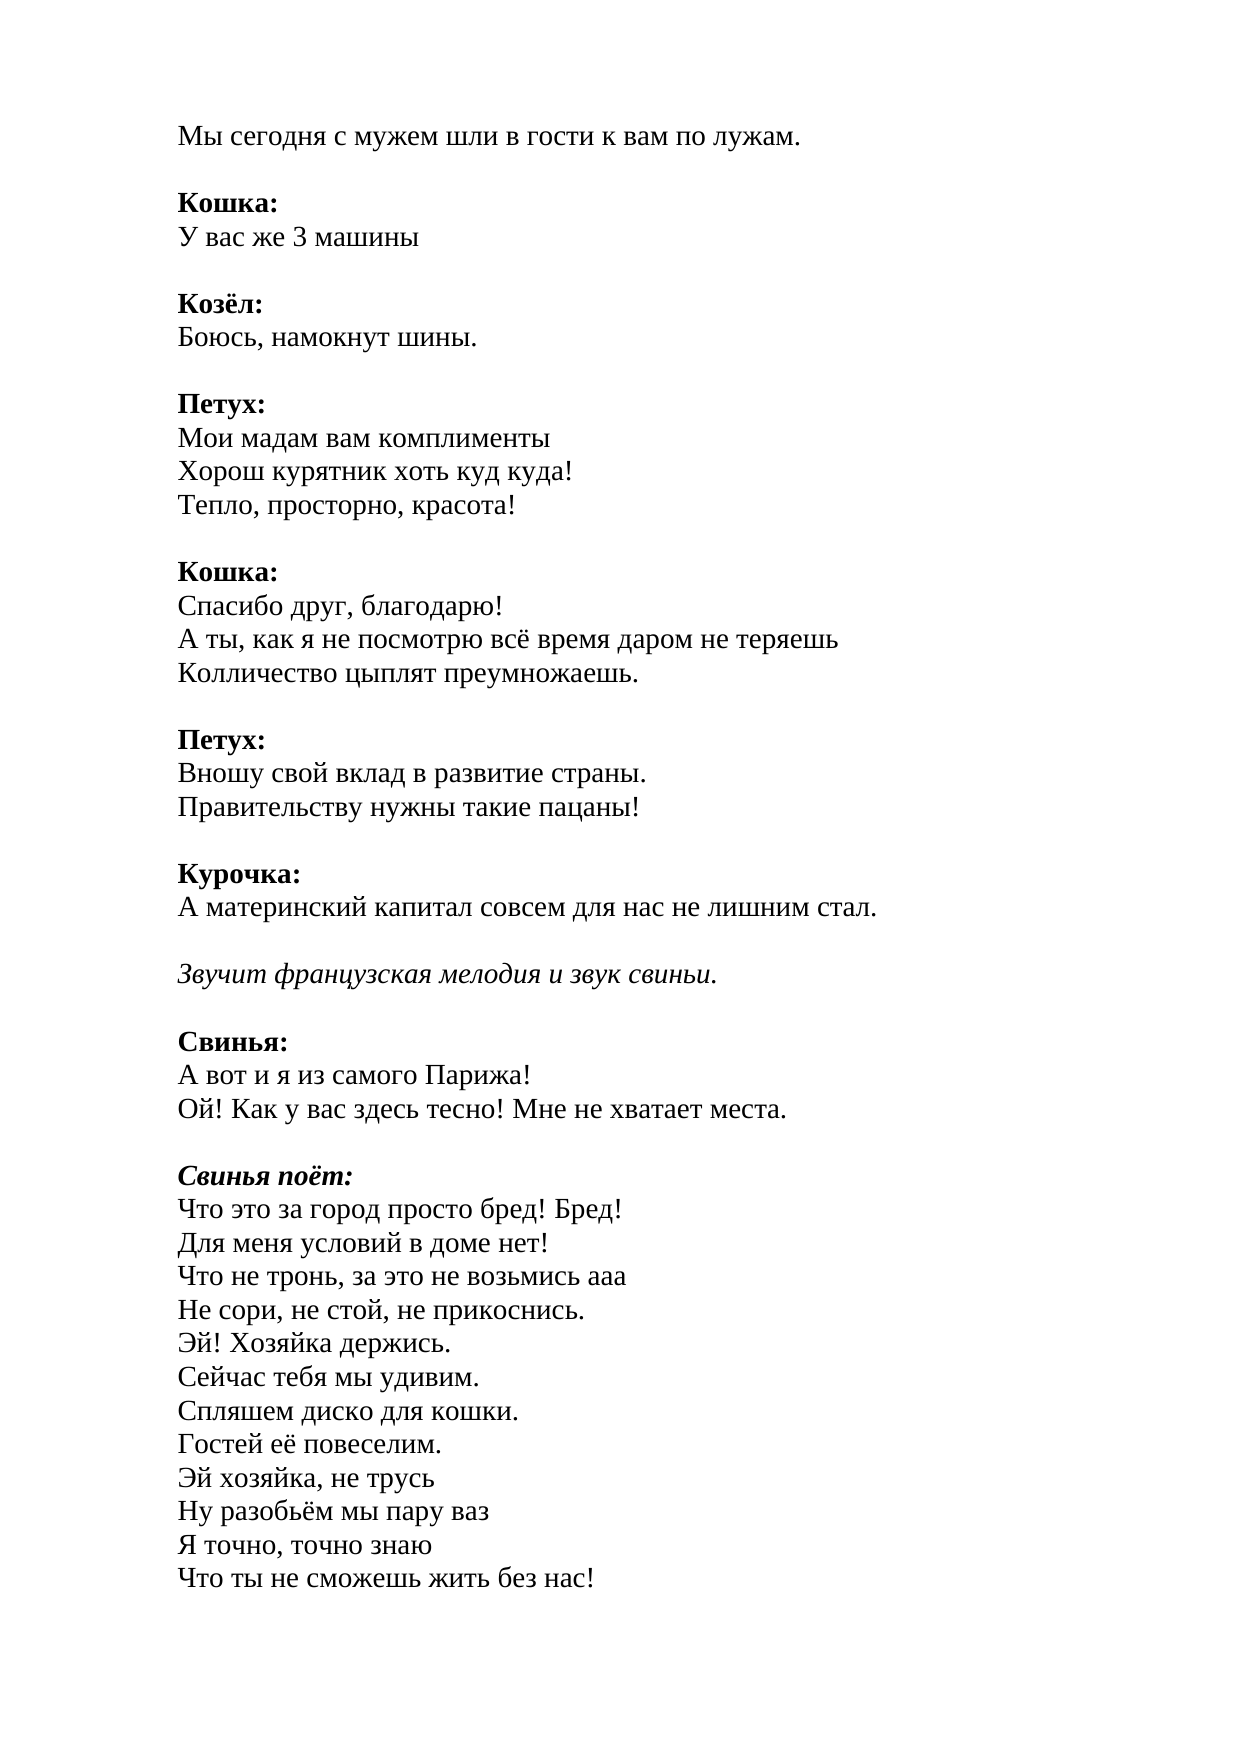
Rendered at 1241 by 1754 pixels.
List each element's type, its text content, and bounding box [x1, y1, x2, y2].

text Свинья поёт: [177, 1158, 1152, 1191]
text Сейчас тебя мы удивим. [177, 1359, 1152, 1393]
text Звучит французская мелодия и звук свиньи. [177, 957, 1152, 990]
text Ну разобьём мы пару ваз [177, 1493, 1152, 1527]
text Спасибо друг, благодарю! [177, 588, 1152, 621]
text Эй! Хозяйка держись. [177, 1326, 1152, 1359]
text Что это за город просто бред! Бред! [177, 1191, 1152, 1225]
text Правительству нужны такие пацаны! [177, 789, 1152, 822]
text А вот и я из самого Парижа! [177, 1057, 1152, 1091]
text Курочка: [177, 856, 1152, 889]
text Петух: [177, 386, 1152, 420]
text Мы сегодня с мужем шли в гости к вам по лужам. [177, 118, 1152, 152]
text Кошка: [177, 554, 1152, 588]
text Ой! Как у вас здесь тесно! Мне не хватает места. [177, 1091, 1152, 1124]
text Гостей её повеселим. [177, 1426, 1152, 1460]
text Вношу свой вклад в развитие страны. [177, 755, 1152, 789]
text Эй хозяйка, не трусь [177, 1460, 1152, 1493]
text А ты, как я не посмотрю всё время даром не теряешь [177, 621, 1152, 655]
text Козёл: [177, 286, 1152, 319]
text А материнский капитал совсем для нас не лишним стал. [177, 889, 1152, 923]
text Свинья: [177, 1024, 1152, 1057]
text Хорош курятник хоть куд куда! [177, 453, 1152, 487]
text Спляшем диско для кошки. [177, 1393, 1152, 1426]
text Что ты не сможешь жить без нас! [177, 1560, 1152, 1594]
text Кошка: [177, 185, 1152, 219]
text Для меня условий в доме нет! [177, 1225, 1152, 1258]
text Петух: [177, 722, 1152, 755]
text Что не тронь, за это не возьмись ааа [177, 1258, 1152, 1292]
text Колличество цыплят преумножаешь. [177, 655, 1152, 688]
text У вас же 3 машины [177, 219, 1152, 252]
text Тепло, просторно, красота! [177, 487, 1152, 521]
text Я точно, точно знаю [177, 1527, 1152, 1560]
text Боюсь, намокнут шины. [177, 319, 1152, 353]
text Мои мадам вам комплименты [177, 420, 1152, 453]
text Не сори, не стой, не прикоснись. [177, 1292, 1152, 1326]
